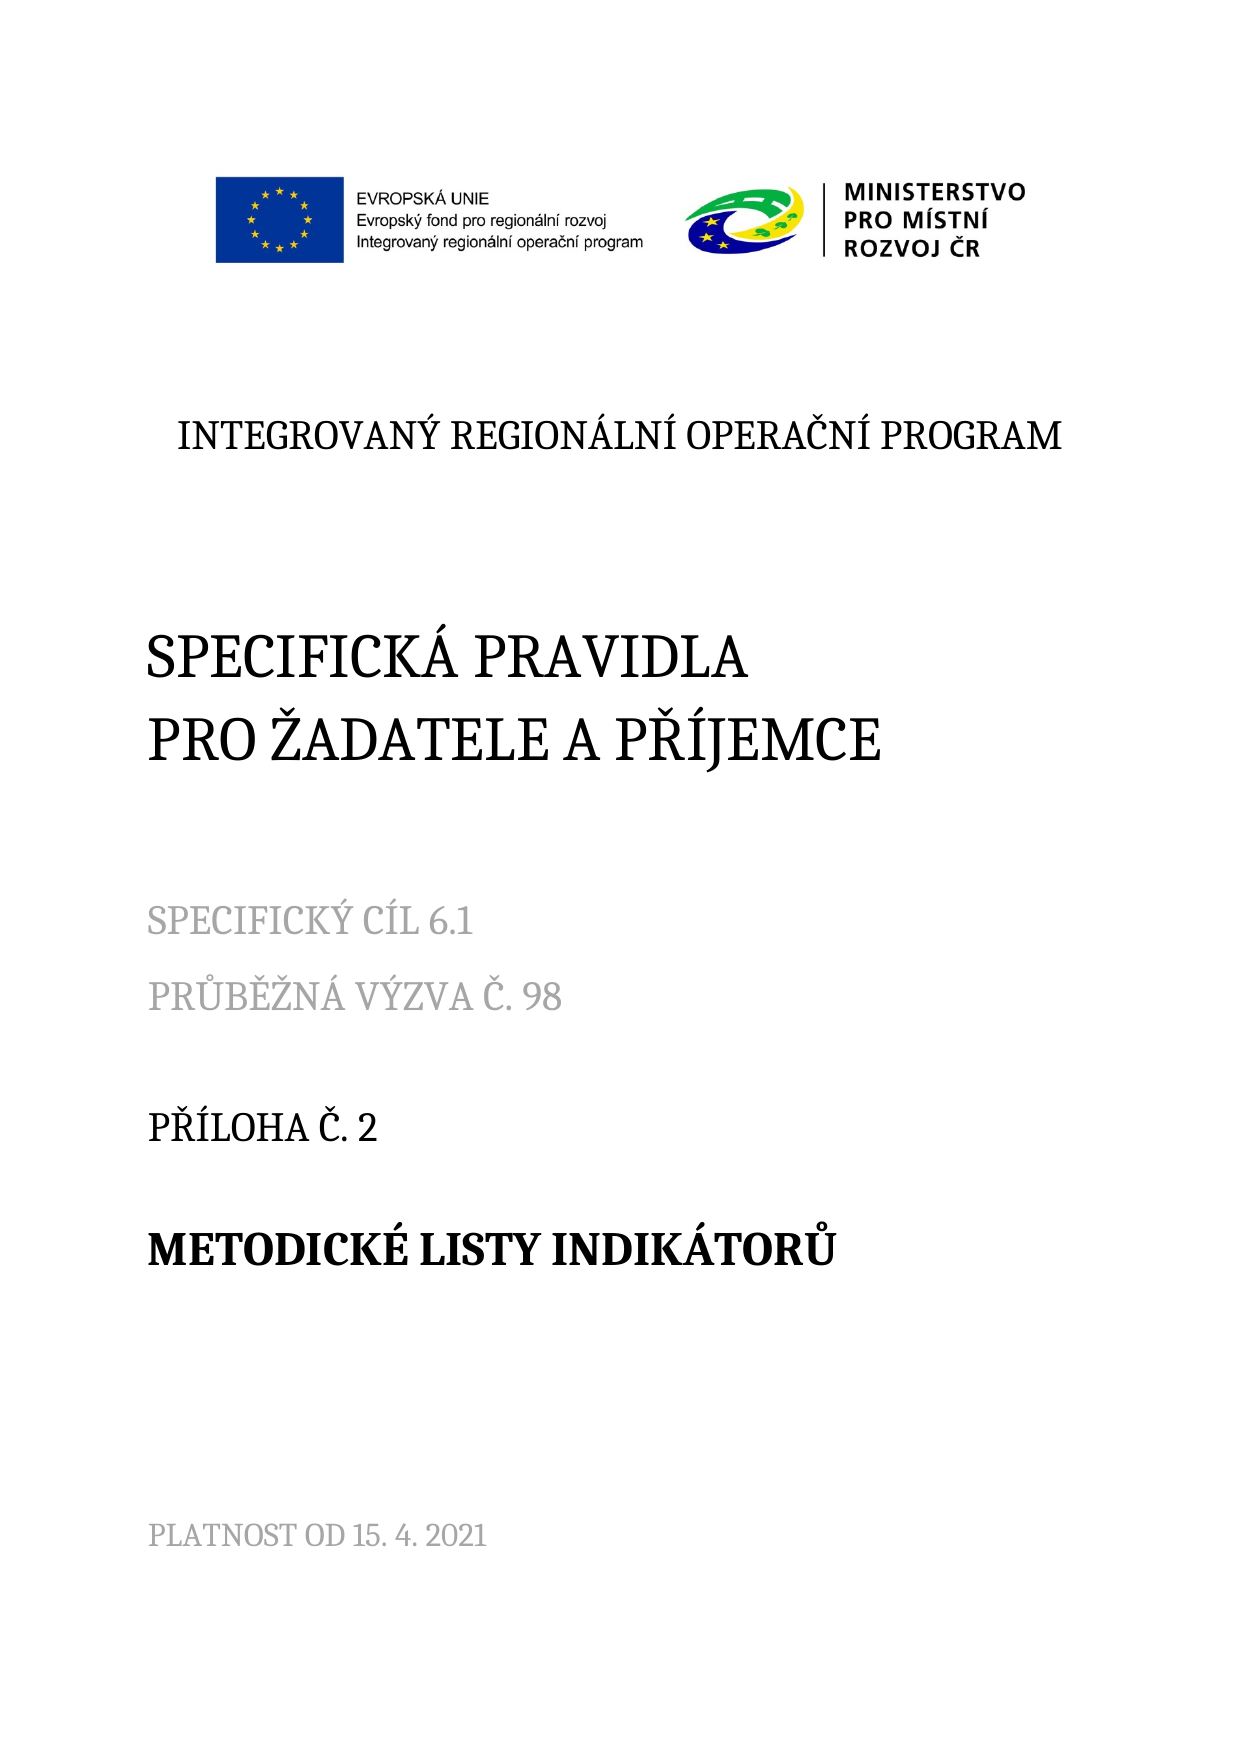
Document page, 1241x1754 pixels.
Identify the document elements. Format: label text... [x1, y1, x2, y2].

text Metodické listy indikátorů [148, 1222, 1093, 1277]
text PŘÍLOHA Č. 2 [148, 1104, 1093, 1152]
text Průběžná výzva Č. 98 [148, 973, 1093, 1021]
text Specifický cíl 6.1 [148, 897, 1093, 945]
text PRO ŽADATELE A PŘÍJEMCE [148, 704, 1093, 776]
picture [187, 147, 1053, 291]
text pLATNOST OD 15. 4. 2021 [148, 1517, 1093, 1555]
text INTEGROVANÝ REGIONÁLNÍ OPERAČNÍ PROGRAM [148, 412, 1093, 460]
text Specifická PRAVIDLA [148, 622, 1093, 693]
